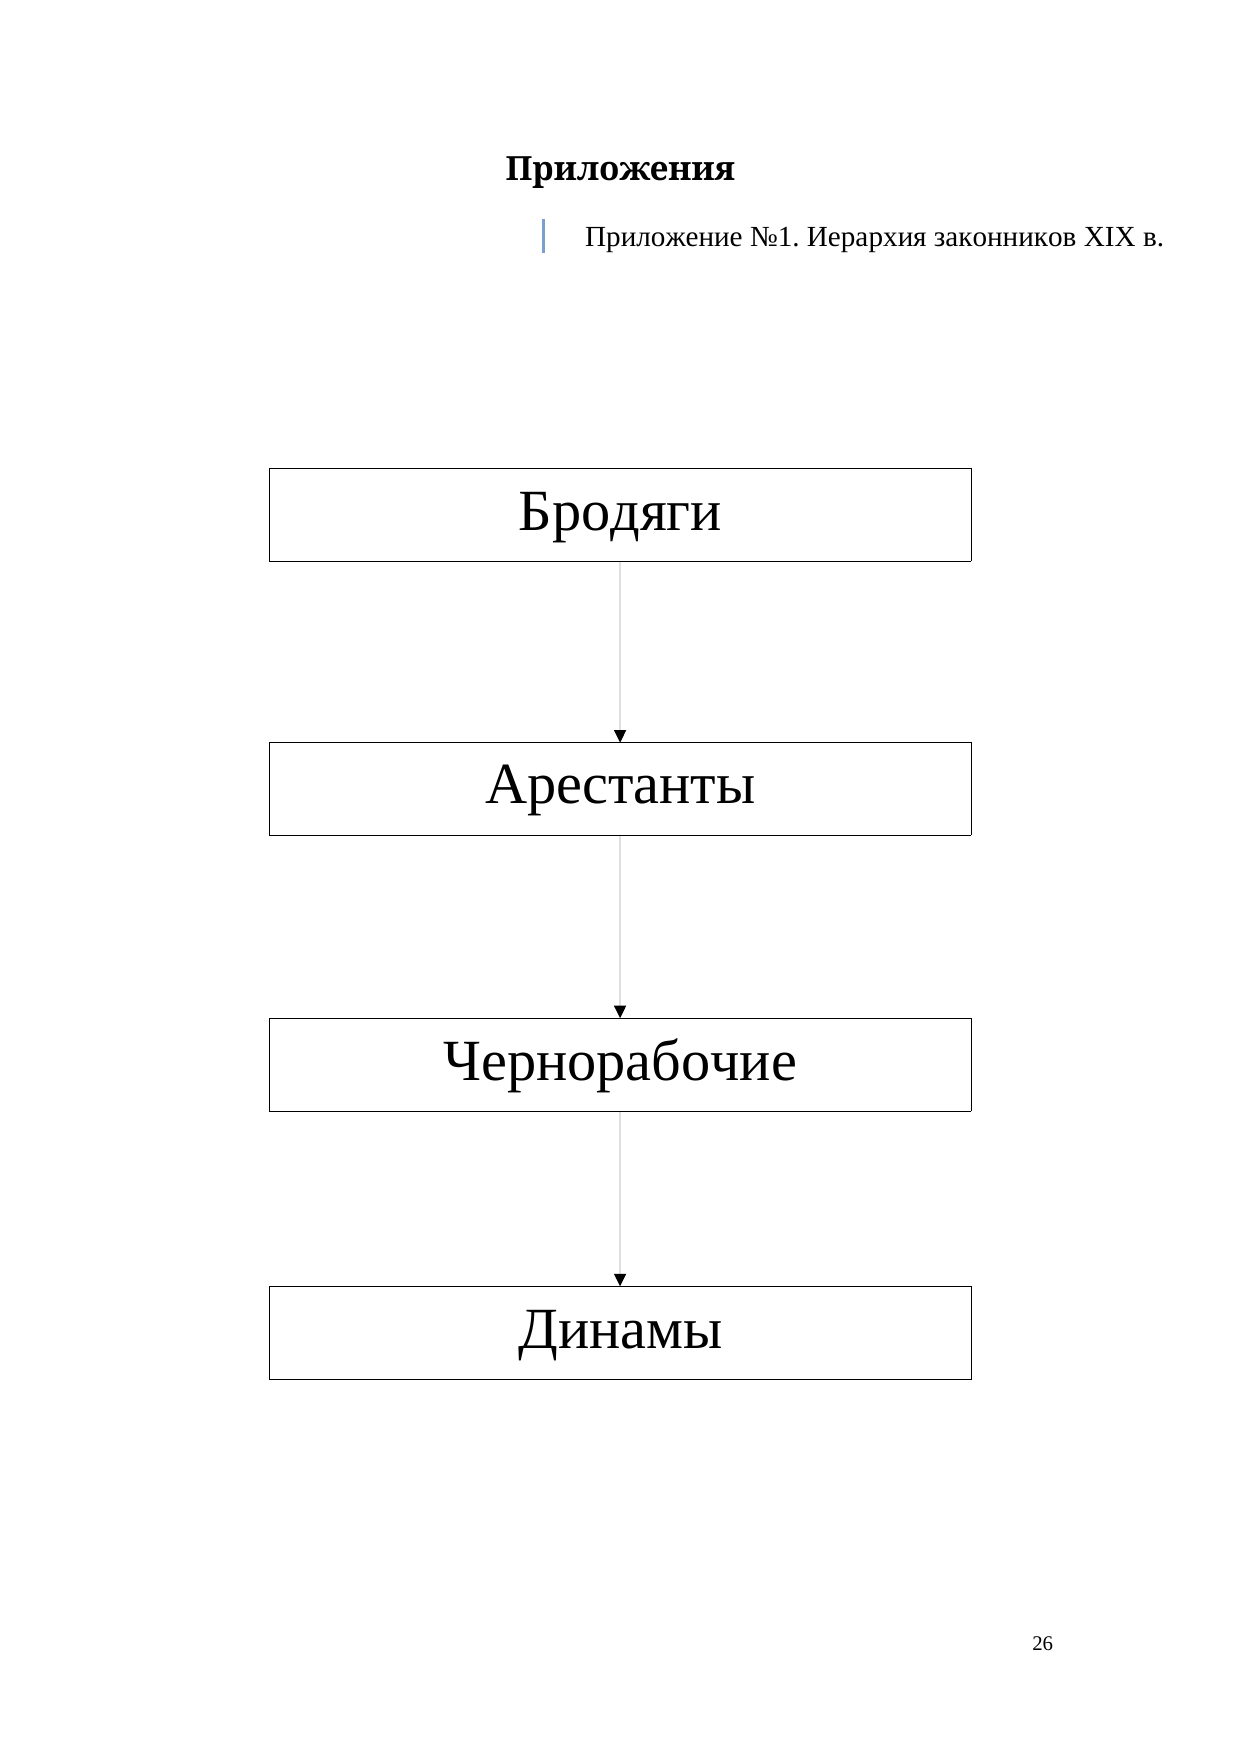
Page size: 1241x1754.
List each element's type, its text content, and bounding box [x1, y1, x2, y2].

subtitle Приложения [187, 150, 1053, 188]
